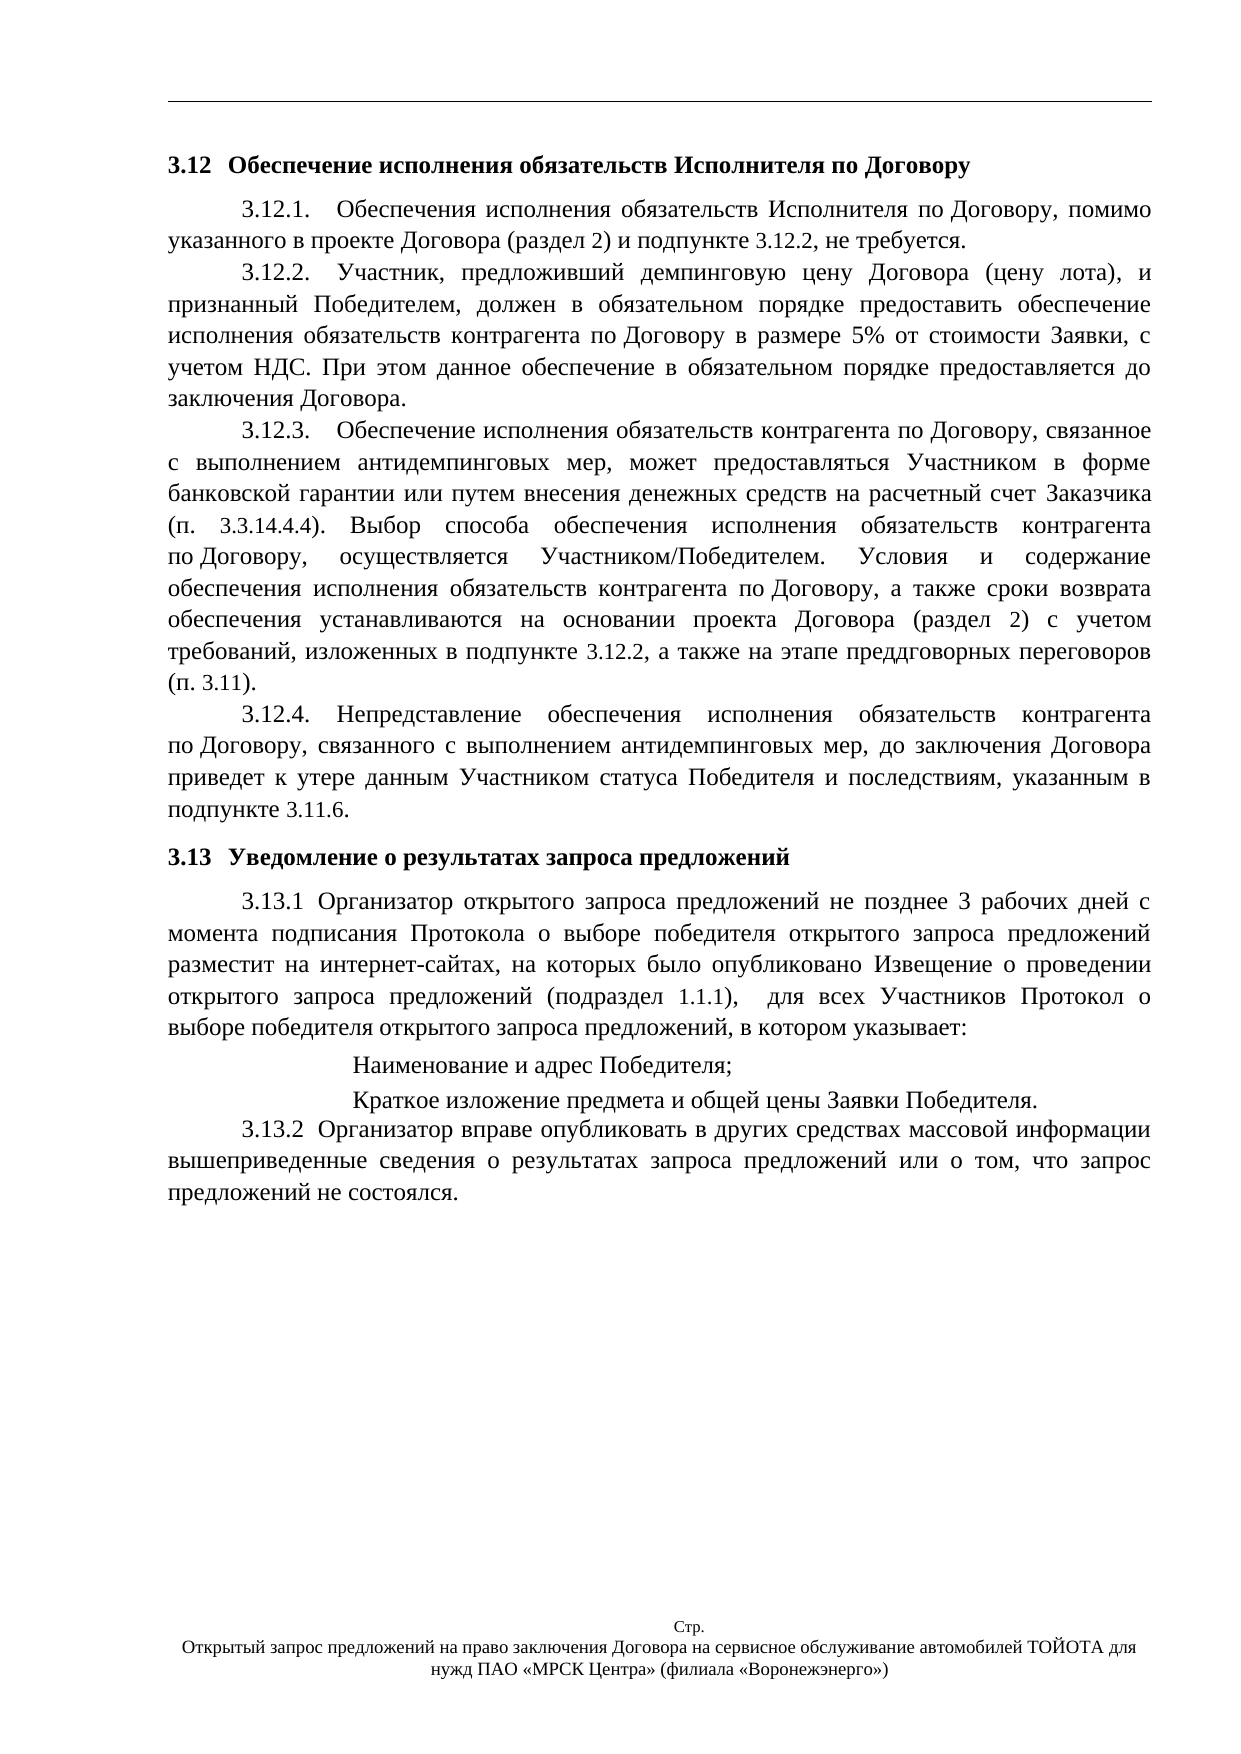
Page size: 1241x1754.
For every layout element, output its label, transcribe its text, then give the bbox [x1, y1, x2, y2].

list Наименование и адрес Победителя; [352, 1050, 1166, 1079]
text 3.13.2 Организатор вправе опубликовать в других средствах массовой информации вышеприведенные сведения о результатах запроса предложений или о том, что запрос предложений не состоялся. [168, 1114, 1152, 1206]
list Обеспечение исполнения обязательств контрагента по Договору, связанное с выполнением антидемпинговых мер, может предоставляться Участником в форме банковской гарантии или путем внесения денежных средств на расчетный счет Заказчика (п. 3.3.14.4.4). Выбор способа обеспечения исполнения обязательств контрагента по Договору, осуществляется Участником/Победителем. Условия и содержание обеспечения исполнения обязательств контрагента по Договору, а также сроки возврата обеспечения устанавливаются на основании проекта Договора (раздел 2) с учетом требований, изложенных в подпункте 3.12.2, а также на этапе преддговорных переговоров (п. 3.11). [168, 415, 1152, 696]
subtitle Уведомление о результатах запроса предложений [168, 842, 1152, 871]
list Краткое изложение предмета и общей цены Заявки Победителя. [352, 1085, 1166, 1114]
list Обеспечения исполнения обязательств Исполнителя по Договору, помимо указанного в проекте Договора (раздел 2) и подпункте 3.12.2, не требуется. [168, 194, 1152, 254]
text 3.13.1 Организатор открытого запроса предложений не позднее 3 рабочих дней с момента подписания Протокола о выборе победителя открытого запроса предложений разместит на интернет-сайтах, на которых было опубликовано Извещение о проведении открытого запроса предложений (подраздел 1.1.1), для всех Участников Протокол о выборе победителя открытого запроса предложений, в котором указывает: [168, 886, 1152, 1041]
subtitle Обеспечение исполнения обязательств Исполнителя по Договору [168, 150, 1152, 179]
list Непредставление обеспечения исполнения обязательств контрагента по Договору, связанного с выполнением антидемпинговых мер, до заключения Договора приведет к утере данным Участником статуса Победителя и последствиям, указанным в подпункте 3.11.6. [168, 699, 1152, 822]
list Участник, предложивший демпинговую цену Договора (цену лота), и признанный Победителем, должен в обязательном порядке предоставить обеспечение исполнения обязательств контрагента по Договору в размере 5% от стоимости Заявки, с учетом НДС. При этом данное обеспечение в обязательном порядке предоставляется до заключения Договора. [168, 257, 1152, 412]
